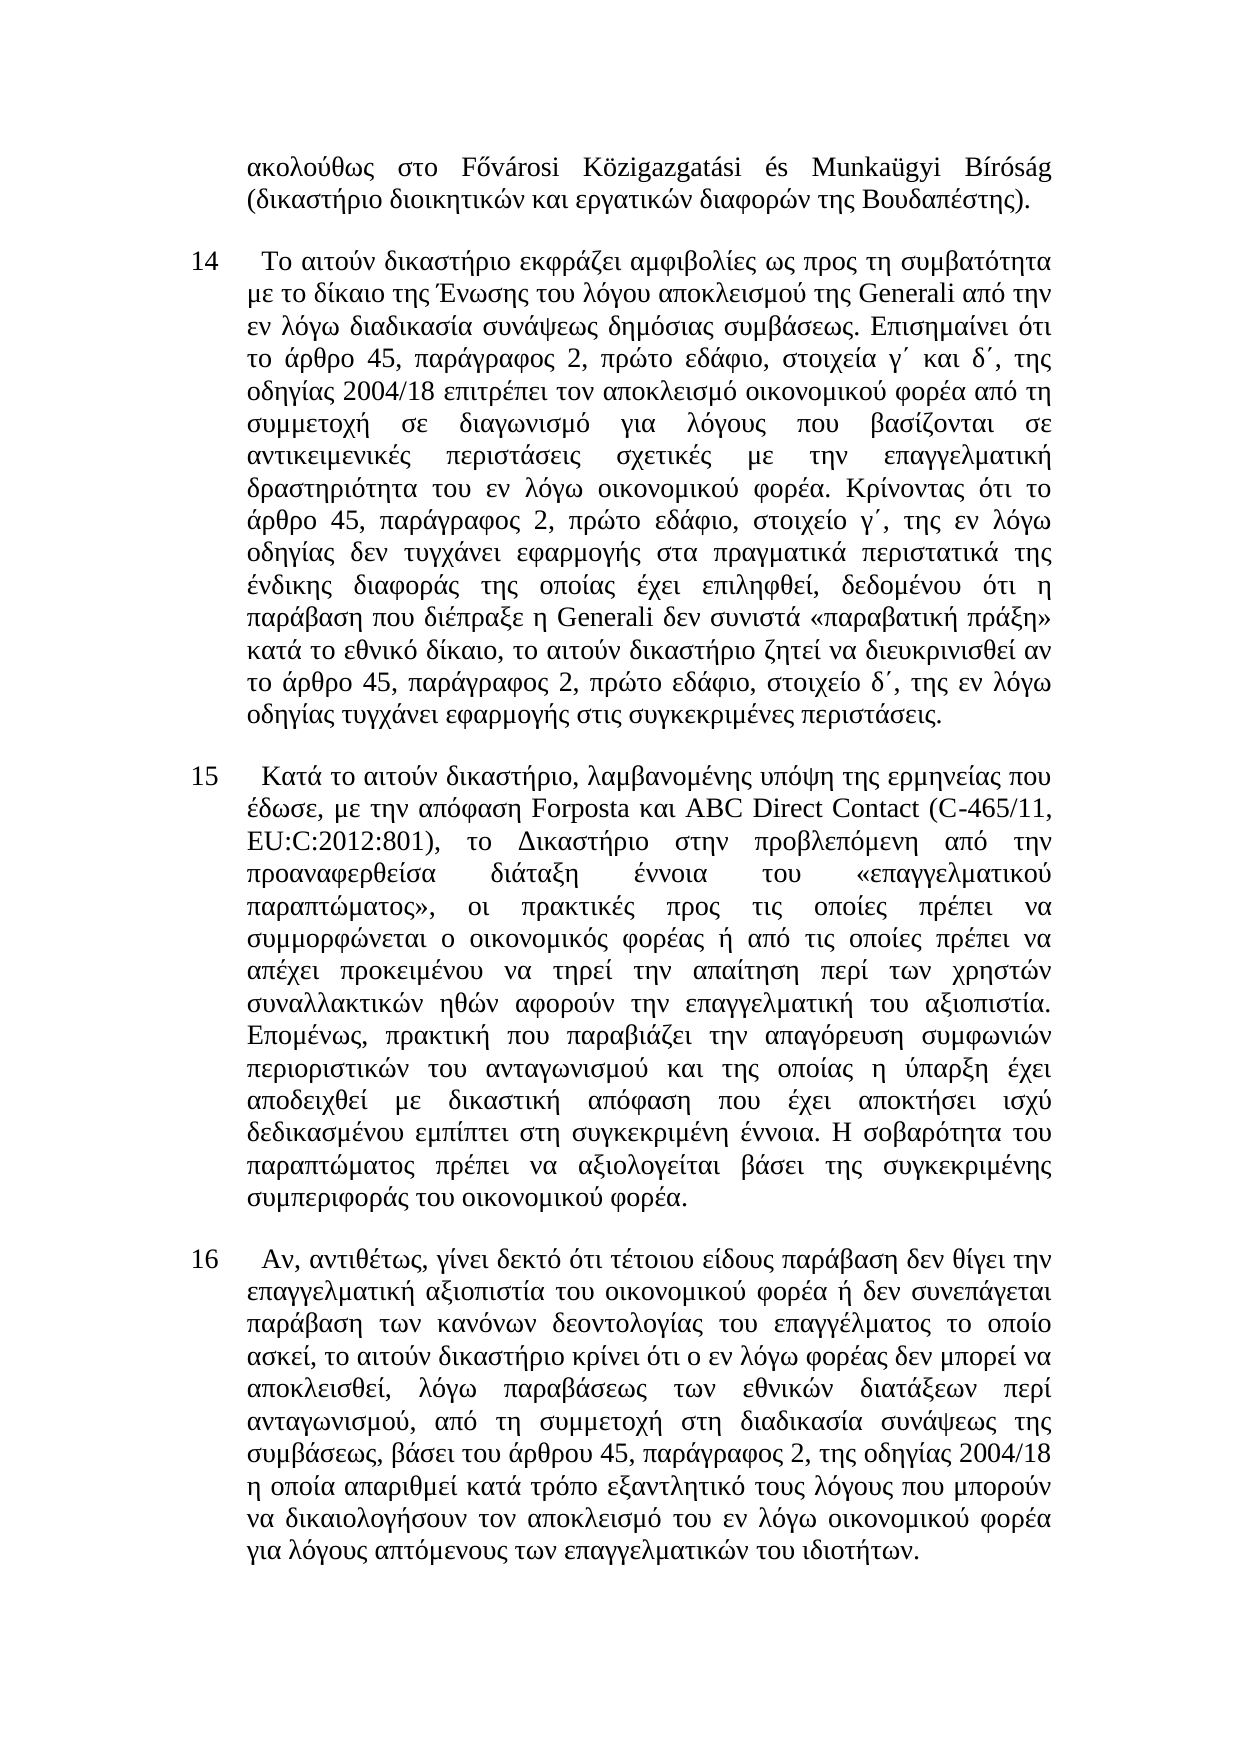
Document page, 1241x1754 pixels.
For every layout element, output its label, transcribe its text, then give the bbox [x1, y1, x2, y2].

text 14 Το αιτούν δικαστήριο εκφράζει αμφιβολίες ως προς τη συμβατότητα με το δίκαιο της Ένωσης του λόγου αποκλεισμού της Generali από την εν λόγω διαδικασία συνάψεως δημόσιας συμβάσεως. Επισημαίνει ότι το άρθρο 45, παράγραφος 2, πρώτο εδάφιο, στοιχεία γ΄ και δ΄, της οδηγίας 2004/18 επιτρέπει τον αποκλεισμό οικονομικού φορέα από τη συμμετοχή σε διαγωνισμό για λόγους που βασίζονται σε αντικειμενικές περιστάσεις σχετικές με την επαγγελματική δραστηριότητα του εν λόγω οικονομικού φορέα. Κρίνοντας ότι το άρθρο 45, παράγραφος 2, πρώτο εδάφιο, στοιχείο γ΄, της εν λόγω οδηγίας δεν τυγχάνει εφαρμογής στα πραγματικά περιστατικά της ένδικης διαφοράς της οποίας έχει επιληφθεί, δεδομένου ότι η παράβαση που διέπραξε η Generali δεν συνιστά «παραβατική πράξη» κατά το εθνικό δίκαιο, το αιτούν δικαστήριο ζητεί να διευκρινισθεί αν το άρθρο 45, παράγραφος 2, πρώτο εδάφιο, στοιχείο δ΄, της εν λόγω οδηγίας τυγχάνει εφαρμογής στις συγκεκριμένες περιστάσεις. [190, 244, 1053, 730]
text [190, 150, 1053, 215]
text 15 Κατά το αιτούν δικαστήριο, λαμβανομένης υπόψη της ερμηνείας που έδωσε, με την απόφαση Forposta και ABC Direct Contact (C-465/11, EU:C:2012:801), το Δικαστήριο στην προβλεπόμενη από την προαναφερθείσα διάταξη έννοια του «επαγγελματικού παραπτώματος», οι πρακτικές προς τις οποίες πρέπει να συμμορφώνεται ο οικονομικός φορέας ή από τις οποίες πρέπει να απέχει προκειμένου να τηρεί την απαίτηση περί των χρηστών συναλλακτικών ηθών αφορούν την επαγγελματική του αξιοπιστία. Επομένως, πρακτική που παραβιάζει την απαγόρευση συμφωνιών περιοριστικών του ανταγωνισμού και της οποίας η ύπαρξη έχει αποδειχθεί με δικαστική απόφαση που έχει αποκτήσει ισχύ δεδικασμένου εμπίπτει στη συγκεκριμένη έννοια. Η σοβαρότητα του παραπτώματος πρέπει να αξιολογείται βάσει της συγκεκριμένης συμπεριφοράς του οικονομικού φορέα. [190, 759, 1053, 1213]
text 16 Αν, αντιθέτως, γίνει δεκτό ότι τέτοιου είδους παράβαση δεν θίγει την επαγγελματική αξιοπιστία του οικονομικού φορέα ή δεν συνεπάγεται παράβαση των κανόνων δεοντολογίας του επαγγέλματος το οποίο ασκεί, το αιτούν δικαστήριο κρίνει ότι ο εν λόγω φορέας δεν μπορεί να αποκλεισθεί, λόγω παραβάσεως των εθνικών διατάξεων περί ανταγωνισμού, από τη συμμετοχή στη διαδικασία συνάψεως της συμβάσεως, βάσει του άρθρου 45, παράγραφος 2, της οδηγίας 2004/18 η οποία απαριθμεί κατά τρόπο εξαντλητικό τους λόγους που μπορούν να δικαιολογήσουν τον αποκλεισμό του εν λόγω οικονομικού φορέα για λόγους απτόμενους των επαγγελματικών του ιδιοτήτων. [190, 1242, 1053, 1566]
